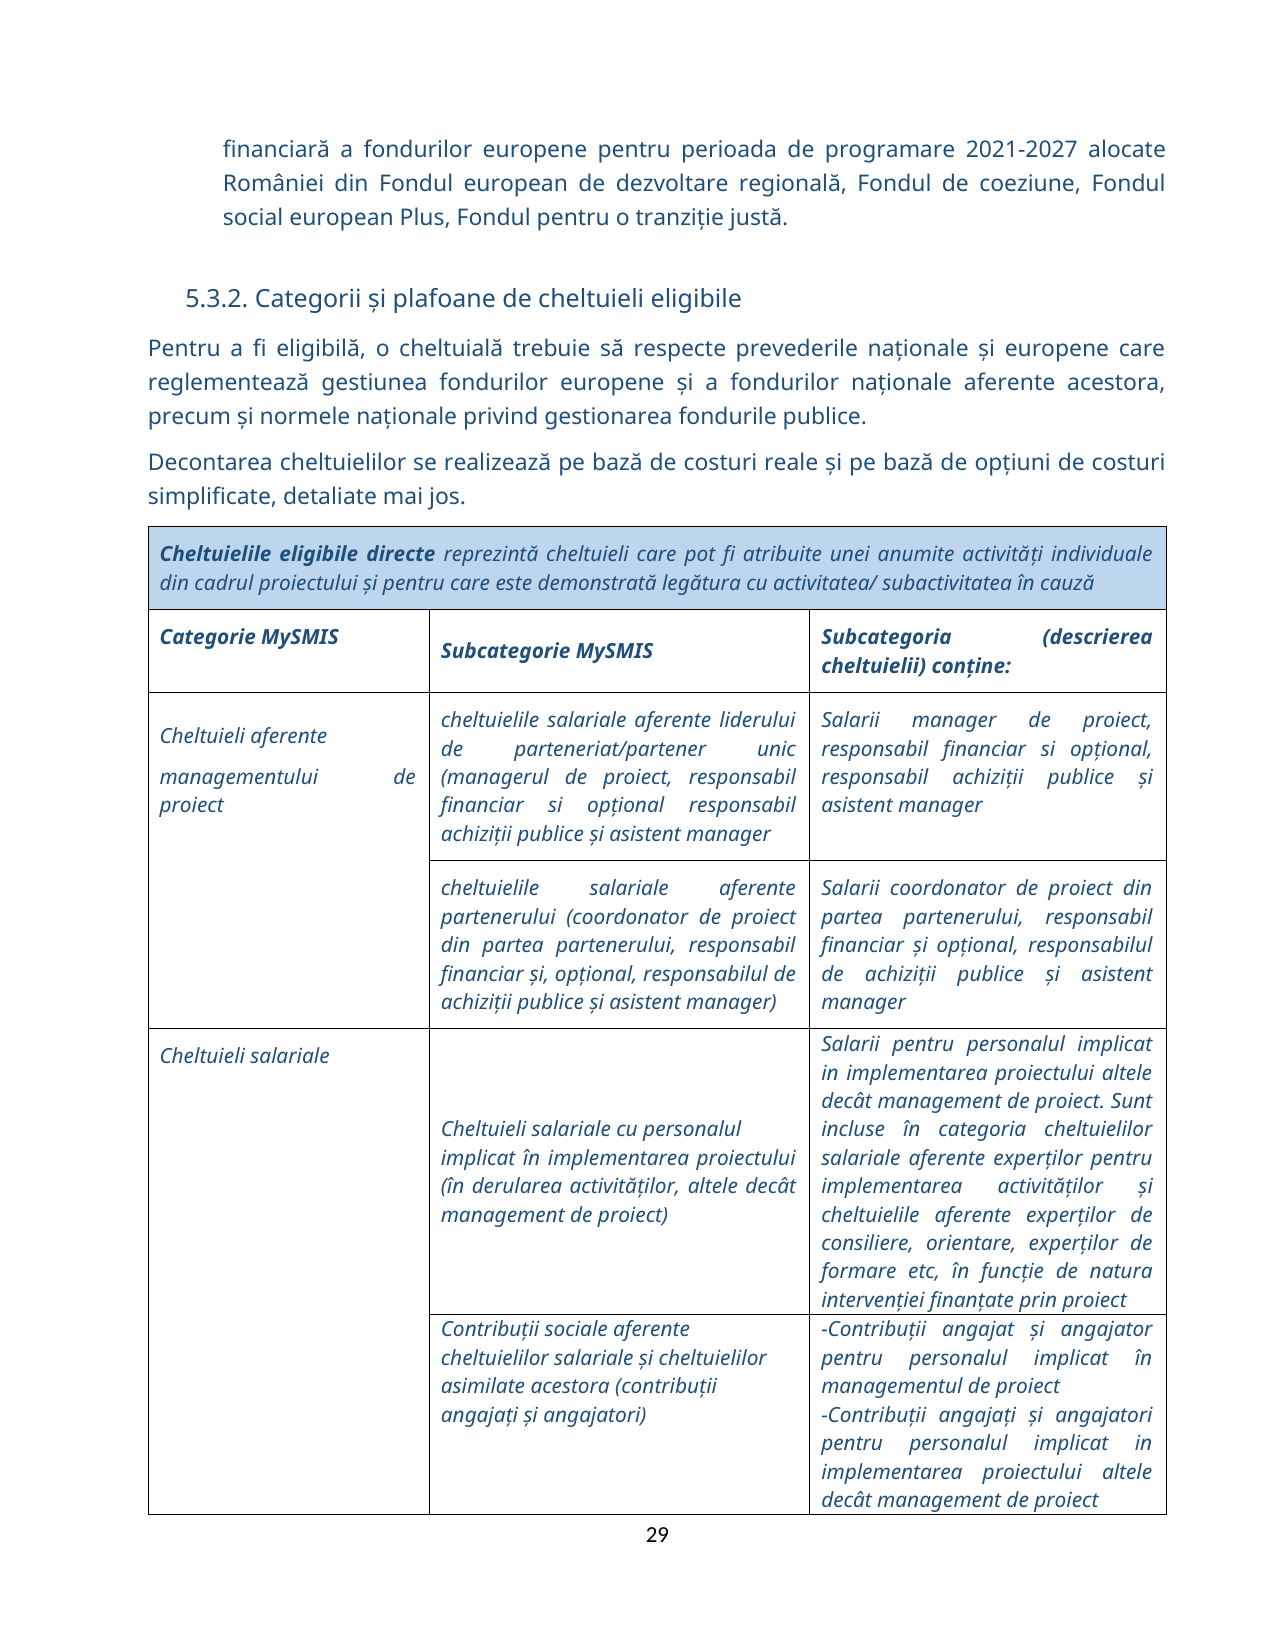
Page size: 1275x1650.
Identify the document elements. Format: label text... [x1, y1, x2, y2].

table_cell Cheltuieli aferente managementului de proiect [149, 693, 429, 1028]
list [185, 133, 1167, 232]
text Pentru a fi eligibilă, o cheltuială trebuie să respecte prevederile naționale și europene care reglementează gestiunea fondurilor europene și a fondurilor naționale aferente acestora, precum și normele naționale privind gestionarea fondurile publice. [148, 332, 1167, 431]
table_cell Salarii manager de proiect, responsabil financiar si opțional, responsabil achiziții publice și asistent manager [810, 693, 1166, 860]
table_cell -Contribuții angajat şi angajator pentru personalul implicat în managementul de proiect -Contribuții angajați şi angajatori pentru personalul implicat in implementarea proiectului altele decât management de proiect [810, 1315, 1166, 1514]
table_cell cheltuielile salariale aferente partenerului (coordonator de proiect din partea partenerului, responsabil financiar și, opțional, responsabilul de achiziții publice și asistent manager) [430, 861, 809, 1028]
subtitle 5.3.2. Categorii și plafoane de cheltuieli eligibile [148, 280, 1167, 314]
table_cell Contribuții sociale aferente cheltuielilor salariale şi cheltuielilor asimilate acestora (contribuții angajați şi angajatori) [430, 1315, 809, 1514]
table_cell cheltuielile salariale aferente liderului de parteneriat/partener unic (managerul de proiect, responsabil financiar si opțional responsabil achiziții publice și asistent manager [430, 693, 809, 860]
table_cell Subcategoria (descrierea cheltuielii) conține: [810, 610, 1166, 692]
table_header Cheltuielile eligibile directe reprezintă cheltuieli care pot fi atribuite unei anumite activități individuale din cadrul proiectului şi pentru care este demonstrată legătura cu activitatea/ subactivitatea în cauză [149, 527, 1166, 609]
table_cell Categorie MySMIS [149, 610, 429, 692]
text Decontarea cheltuielilor se realizează pe bază de costuri reale și pe bază de opțiuni de costuri simplificate, detaliate mai jos. [148, 446, 1167, 511]
table_cell Cheltuieli salariale [149, 1029, 429, 1514]
table_cell Cheltuieli salariale cu personalul implicat în implementarea proiectului (în derularea activităților, altele decât management de proiect) [430, 1029, 809, 1313]
table_cell Salarii pentru personalul implicat in implementarea proiectului altele decât management de proiect. Sunt incluse în categoria cheltuielilor salariale aferente experților pentru implementarea activităților și cheltuielile aferente experților de consiliere, orientare, experților de formare etc, în funcție de natura intervenției finanțate prin proiect [810, 1029, 1166, 1313]
table_cell Salarii coordonator de proiect din partea partenerului, responsabil financiar și opțional, responsabilul de achiziții publice și asistent manager [810, 861, 1166, 1028]
table_cell Subcategorie MySMIS [430, 610, 809, 692]
